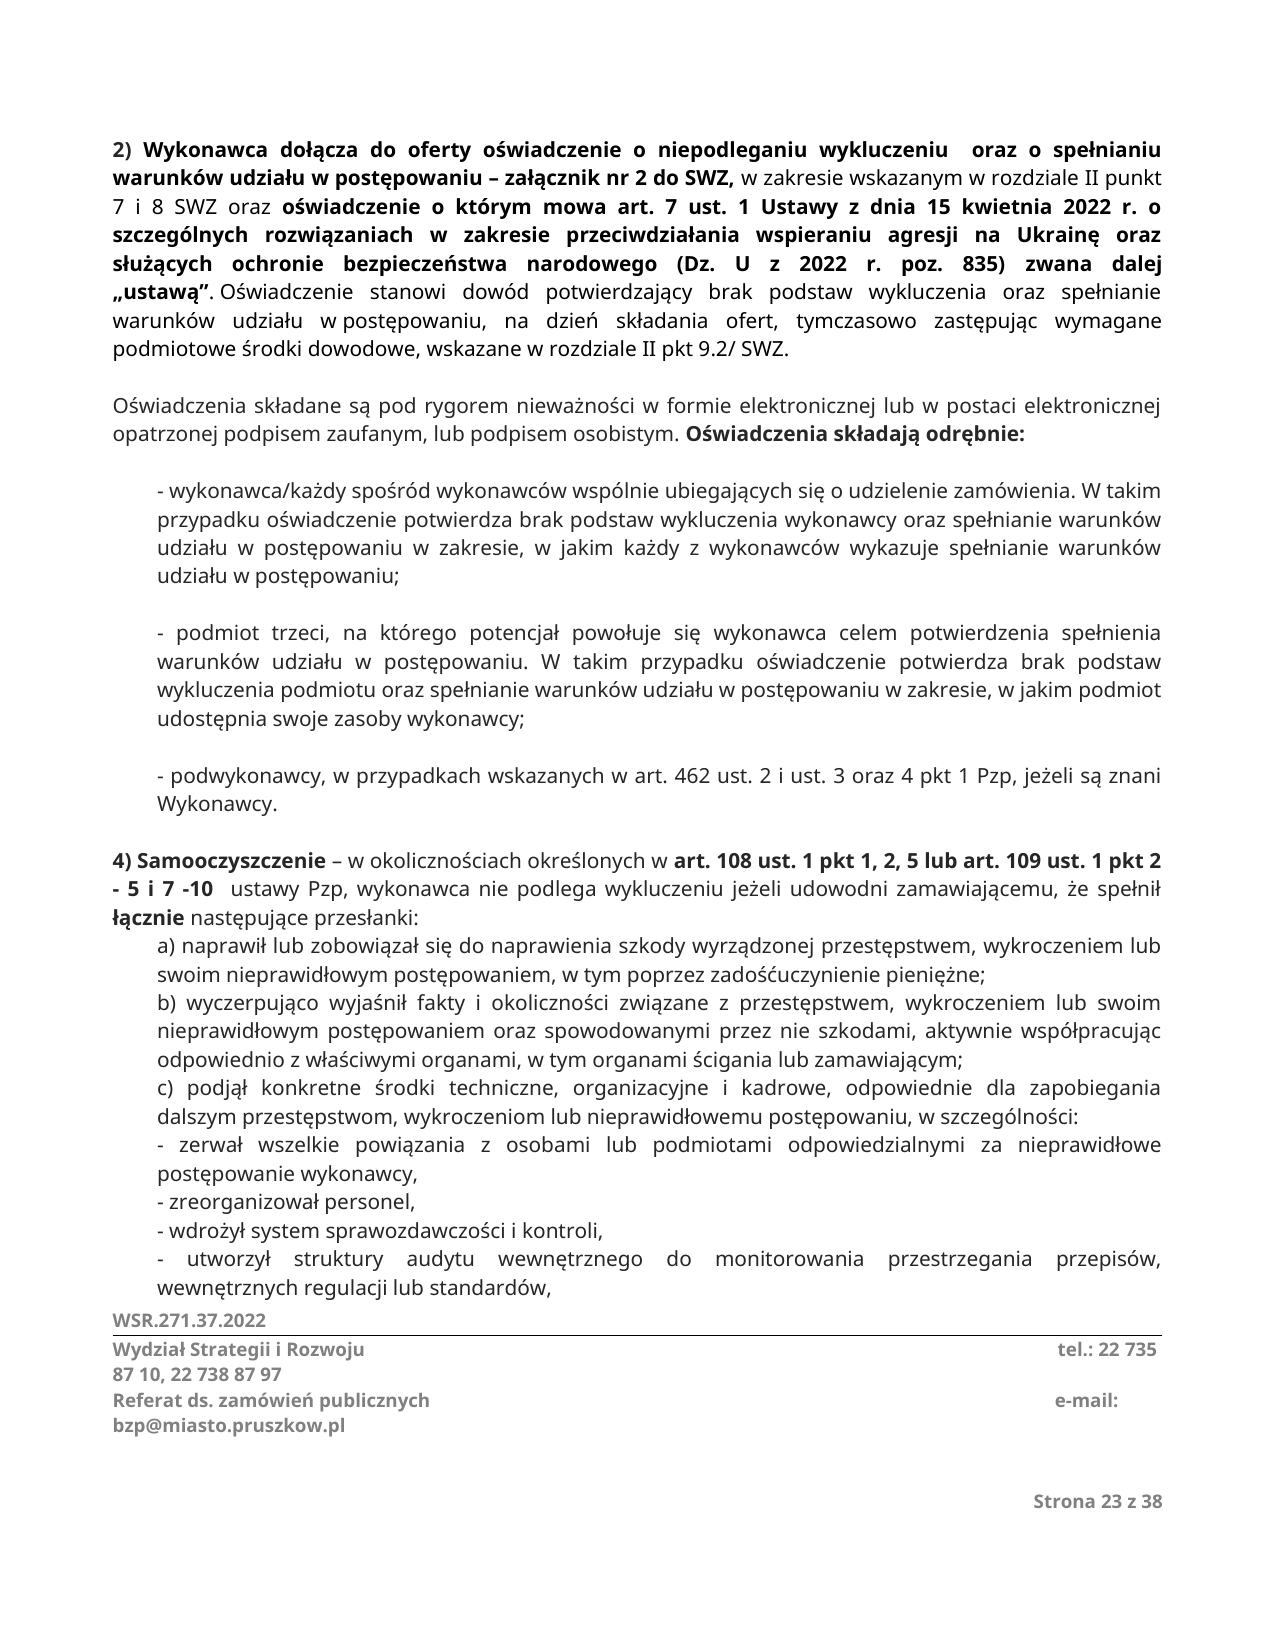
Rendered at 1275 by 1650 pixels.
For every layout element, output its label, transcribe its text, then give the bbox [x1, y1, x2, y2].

text 4) Samooczyszczenie – w okolicznościach określonych w art. 108 ust. 1 pkt 1, 2, 5 lub art. 109 ust. 1 pkt 2 - 5 i 7 -10 ustawy Pzp, wykonawca nie podlega wykluczeniu jeżeli udowodni zamawiającemu, że spełnił łącznie następujące przesłanki: [112, 846, 1162, 931]
text 2) Wykonawca dołącza do oferty oświadczenie o niepodleganiu wykluczeniu oraz o spełnianiu warunków udziału w postępowaniu – załącznik nr 2 do SWZ, w zakresie wskazanym w rozdziale II punkt 7 i 8 SWZ oraz oświadczenie o którym mowa art. 7 ust. 1 Ustawy z dnia 15 kwietnia 2022 r. o szczególnych rozwiązaniach w zakresie przeciwdziałania wspieraniu agresji na Ukrainę oraz służących ochronie bezpieczeństwa narodowego (Dz. U z 2022 r. poz. 835) zwana dalej „ustawą”. Oświadczenie stanowi dowód potwierdzający brak podstaw wykluczenia oraz spełnianie warunków udziału w postępowaniu, na dzień składania ofert, tymczasowo zastępując wymagane podmiotowe środki dowodowe, wskazane w rozdziale II pkt 9.2/ SWZ. [112, 135, 1162, 363]
text b) wyczerpująco wyjaśnił fakty i okoliczności związane z przestępstwem, wykroczeniem lub swoim nieprawidłowym postępowaniem oraz spowodowanymi przez nie szkodami, aktywnie współpracując odpowiednio z właściwymi organami, w tym organami ścigania lub zamawiającym; [157, 988, 1162, 1073]
text - utworzył struktury audytu wewnętrznego do monitorowania przestrzegania przepisów, wewnętrznych regulacji lub standardów, [157, 1244, 1162, 1301]
text - zerwał wszelkie powiązania z osobami lub podmiotami odpowiedzialnymi za nieprawidłowe postępowanie wykonawcy, [157, 1130, 1162, 1187]
text - wykonawca/każdy spośród wykonawców wspólnie ubiegających się o udzielenie zamówienia. W takim przypadku oświadczenie potwierdza brak podstaw wykluczenia wykonawcy oraz spełnianie warunków udziału w postępowaniu w zakresie, w jakim każdy z wykonawców wykazuje spełnianie warunków udziału w postępowaniu; [157, 476, 1162, 590]
text c) podjął konkretne środki techniczne, organizacyjne i kadrowe, odpowiednie dla zapobiegania dalszym przestępstwom, wykroczeniom lub nieprawidłowemu postępowaniu, w szczególności: [157, 1073, 1162, 1130]
text - podmiot trzeci, na którego potencjał powołuje się wykonawca celem potwierdzenia spełnienia warunków udziału w postępowaniu. W takim przypadku oświadczenie potwierdza brak podstaw wykluczenia podmiotu oraz spełnianie warunków udziału w postępowaniu w zakresie, w jakim podmiot udostępnia swoje zasoby wykonawcy; [157, 618, 1162, 732]
text Oświadczenia składane są pod rygorem nieważności w formie elektronicznej lub w postaci elektronicznej opatrzonej podpisem zaufanym, lub podpisem osobistym. Oświadczenia składają odrębnie: [112, 391, 1162, 448]
text - wdrożył system sprawozdawczości i kontroli, [157, 1216, 1162, 1244]
text - zreorganizował personel, [157, 1187, 1162, 1216]
text a) naprawił lub zobowiązał się do naprawienia szkody wyrządzonej przestępstwem, wykroczeniem lub swoim nieprawidłowym postępowaniem, w tym poprzez zadośćuczynienie pieniężne; [157, 931, 1162, 988]
text - podwykonawcy, w przypadkach wskazanych w art. 462 ust. 2 i ust. 3 oraz 4 pkt 1 Pzp, jeżeli są znani Wykonawcy. [157, 761, 1162, 818]
